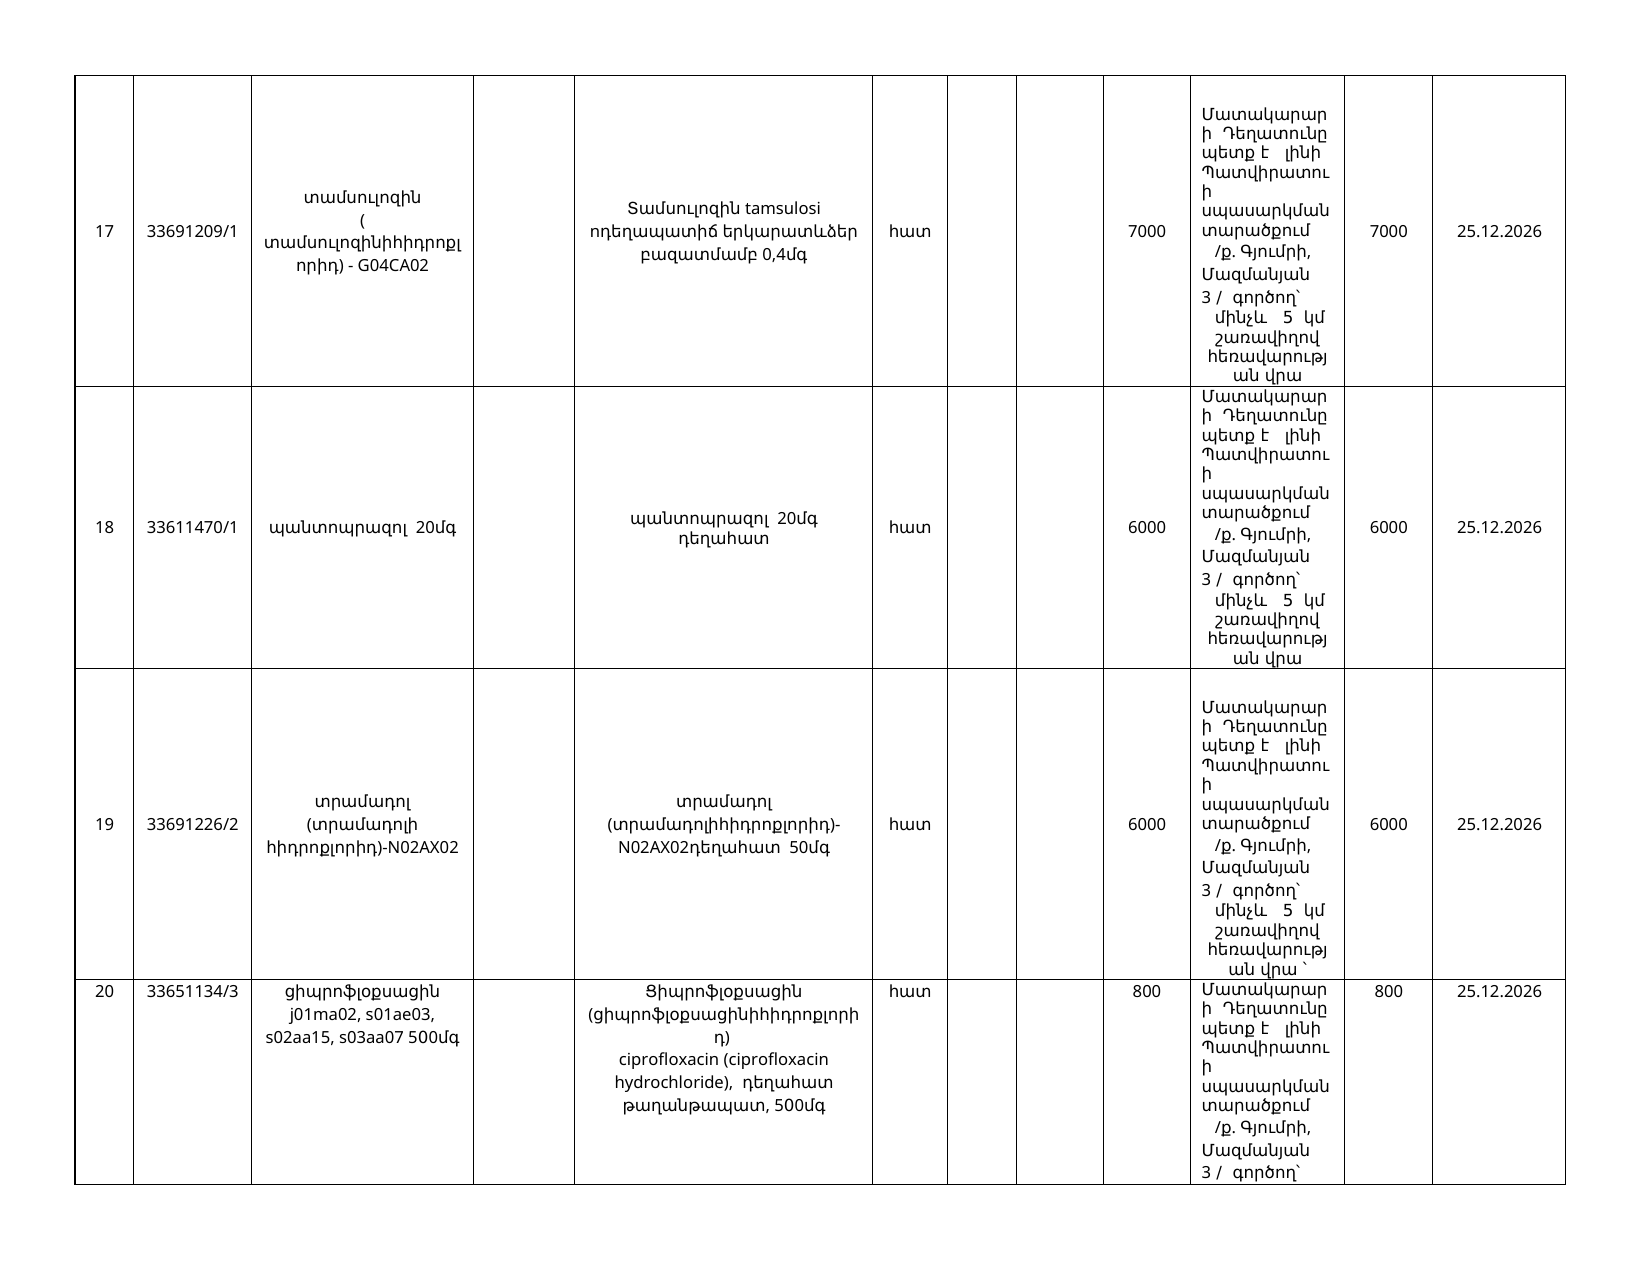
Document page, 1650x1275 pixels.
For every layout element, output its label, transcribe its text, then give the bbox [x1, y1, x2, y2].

table_cell [948, 669, 1016, 979]
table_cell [252, 980, 473, 1183]
table_cell Մատակարարի Դեղատունը պետք է լինի Պատվիրատուի սպասարկման տարածքում /ք. Գյումրի, Մազմանյան 3 / գործող՝ մինչև 5 կմ շառավիղով հեռավարության վրա ՝ [1191, 669, 1344, 979]
table_cell [948, 387, 1016, 668]
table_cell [1191, 76, 1344, 386]
table_cell 6000 [1345, 387, 1432, 668]
table_cell տրամադոլ (տրամադոլիհիդրոքլորիդ)-N02AX02դեղահատ 50մգ [575, 669, 872, 979]
table_cell [474, 980, 574, 1183]
table_cell 25.12.2026 [1433, 387, 1565, 668]
table_cell [1017, 669, 1103, 979]
table_cell 20 [76, 980, 133, 1183]
table_cell 25.12.2026 [1433, 980, 1565, 1183]
table_cell հատ [873, 387, 947, 668]
table_cell [474, 387, 574, 668]
table_cell հատ [873, 669, 947, 979]
table_cell հատ [873, 980, 947, 1183]
table_cell 7000 [1104, 76, 1190, 386]
table_cell 7000 [1345, 76, 1432, 386]
table_cell [948, 980, 1016, 1183]
table_cell 33611470/1 [134, 387, 251, 668]
table_cell 25.12.2026 [1433, 76, 1565, 386]
table_cell 17 [76, 76, 133, 386]
table_cell 18 [76, 387, 133, 668]
table_cell տրամադոլ (տրամադոլի հիդրոքլորիդ)-N02AX02 [252, 669, 473, 979]
table_cell 33691226/2 [134, 669, 251, 979]
table_cell տամսուլոզին (տամսուլոզինիհիդրոքլորիդ) - G04CA02 [252, 76, 473, 386]
table_cell Տամսուլոզին tamsulosinդեղապատիճ երկարատևձերբազատմամբ 0,4մգ [575, 76, 872, 386]
table_cell [474, 76, 574, 386]
table_cell [474, 669, 574, 979]
table_cell 19 [76, 669, 133, 979]
table_cell 800 [1345, 980, 1432, 1183]
table_cell [1017, 980, 1103, 1183]
table_cell 6000 [1104, 387, 1190, 668]
table_cell 800 [1104, 980, 1190, 1183]
table_cell [1017, 387, 1103, 668]
table_cell 33651134/3 [134, 980, 251, 1183]
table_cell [1191, 980, 1344, 1183]
table_cell [1017, 76, 1103, 386]
table_cell 6000 [1345, 669, 1432, 979]
table_cell հատ [873, 76, 947, 386]
table_cell 6000 [1104, 669, 1190, 979]
table_cell պանտոպրազոլ 20մգ [252, 387, 473, 668]
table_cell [575, 980, 872, 1183]
table_cell պանտոպրազոլ 20մգ դեղահատ [575, 387, 872, 668]
table_cell [948, 76, 1016, 386]
table_cell 33691209/1 [134, 76, 251, 386]
table_cell 25.12.2026 [1433, 669, 1565, 979]
